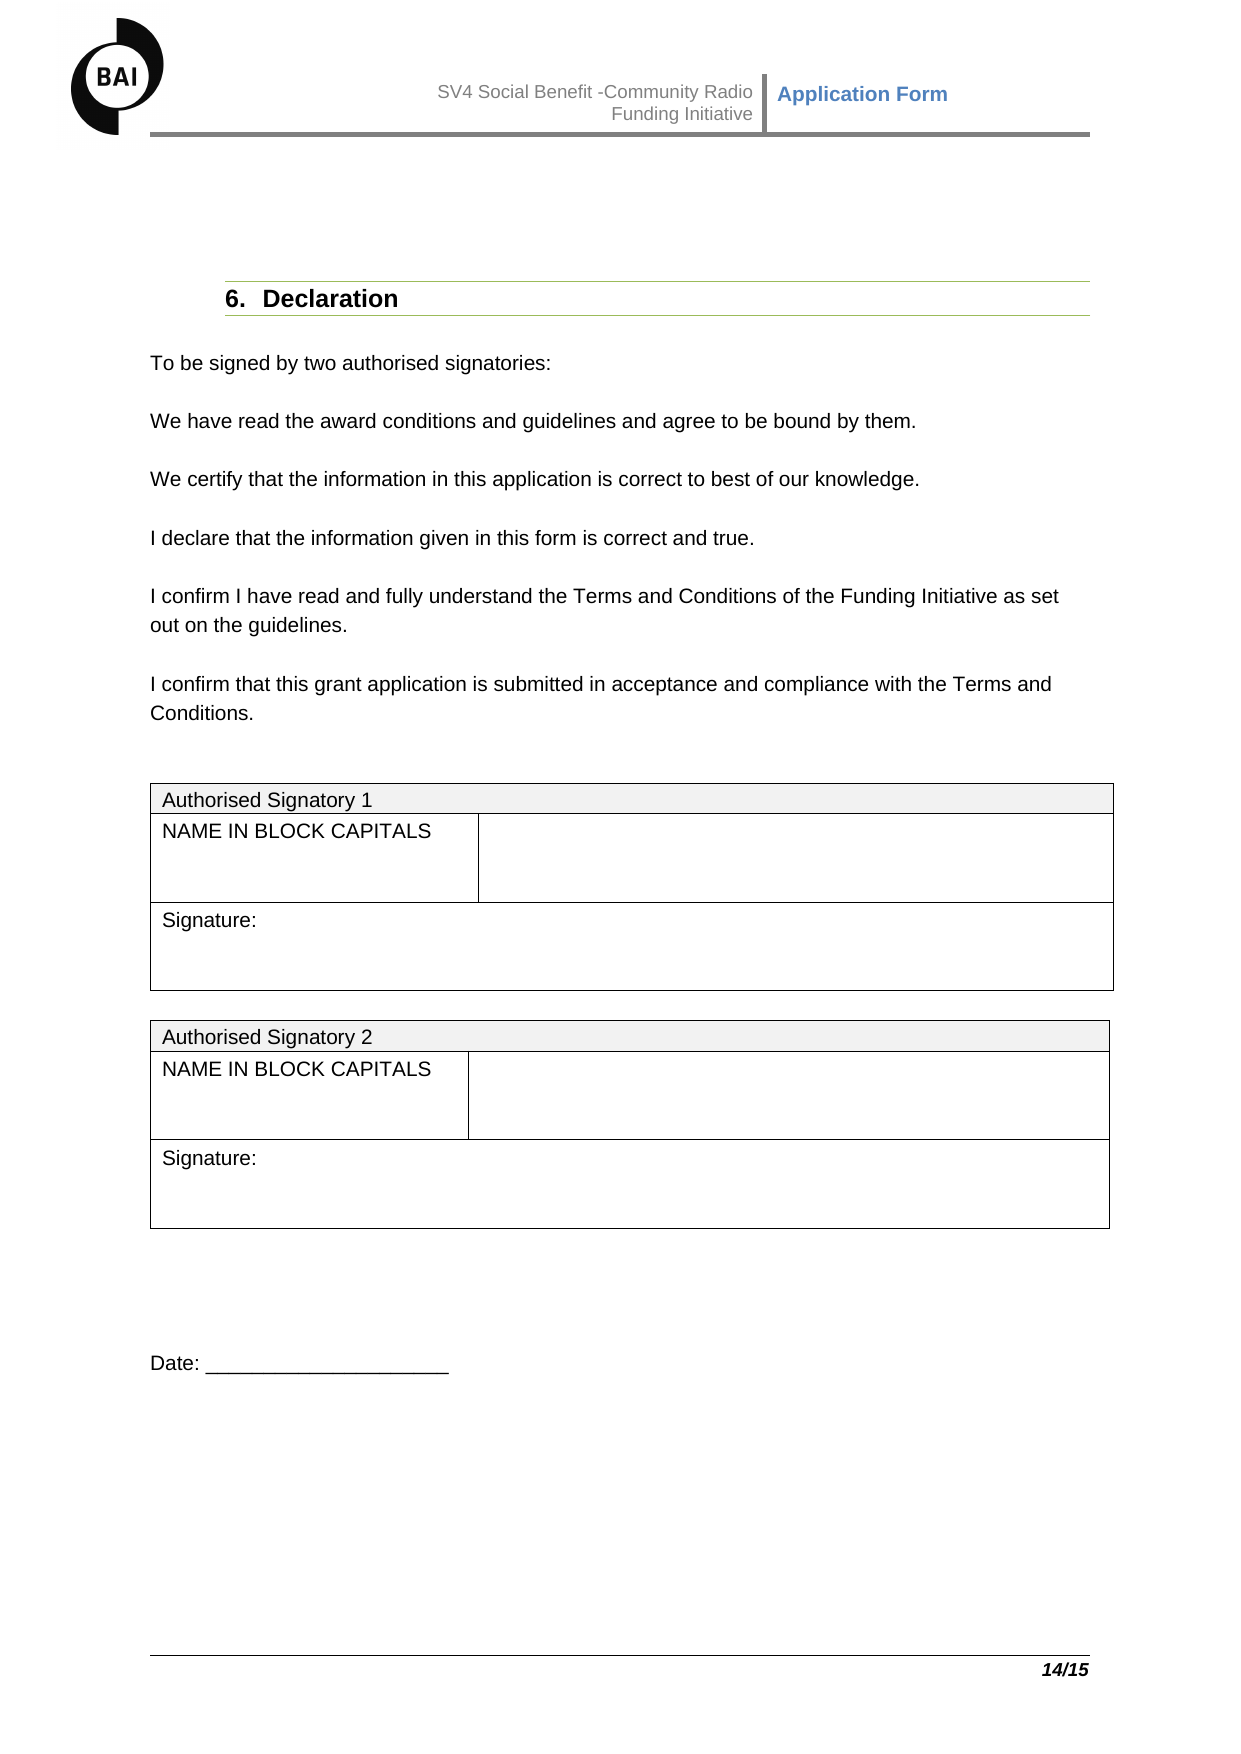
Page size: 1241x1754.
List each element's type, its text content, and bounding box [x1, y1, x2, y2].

text I declare that the information given in this form is correct and true. [150, 520, 1090, 549]
table_cell [469, 1052, 1109, 1139]
subtitle Declaration [225, 282, 1090, 315]
text To be signed by two authorised signatories: [150, 345, 1090, 374]
table_cell Signature: [151, 1140, 1109, 1228]
table_cell NAME IN BLOCK CAPITALS [151, 814, 478, 902]
picture [56, 2, 171, 150]
text We have read the award conditions and guidelines and agree to be bound by them. [150, 404, 1090, 433]
table_header Authorised Signatory 1 [151, 784, 1113, 813]
table_cell Signature: [151, 903, 1113, 990]
table_header Authorised Signatory 2 [151, 1021, 1109, 1051]
text I confirm that this grant application is submitted in acceptance and compliance with the Terms and Conditions. [150, 666, 1090, 724]
table_cell NAME IN BLOCK CAPITALS [151, 1052, 468, 1139]
text I confirm I have read and fully understand the Terms and Conditions of the Funding Initiative as set out on the guidelines. [150, 579, 1090, 637]
text We certify that the information in this application is correct to best of our knowledge. [150, 462, 1090, 491]
table_cell [479, 814, 1113, 902]
text Date: _____________________ [150, 1345, 1090, 1374]
